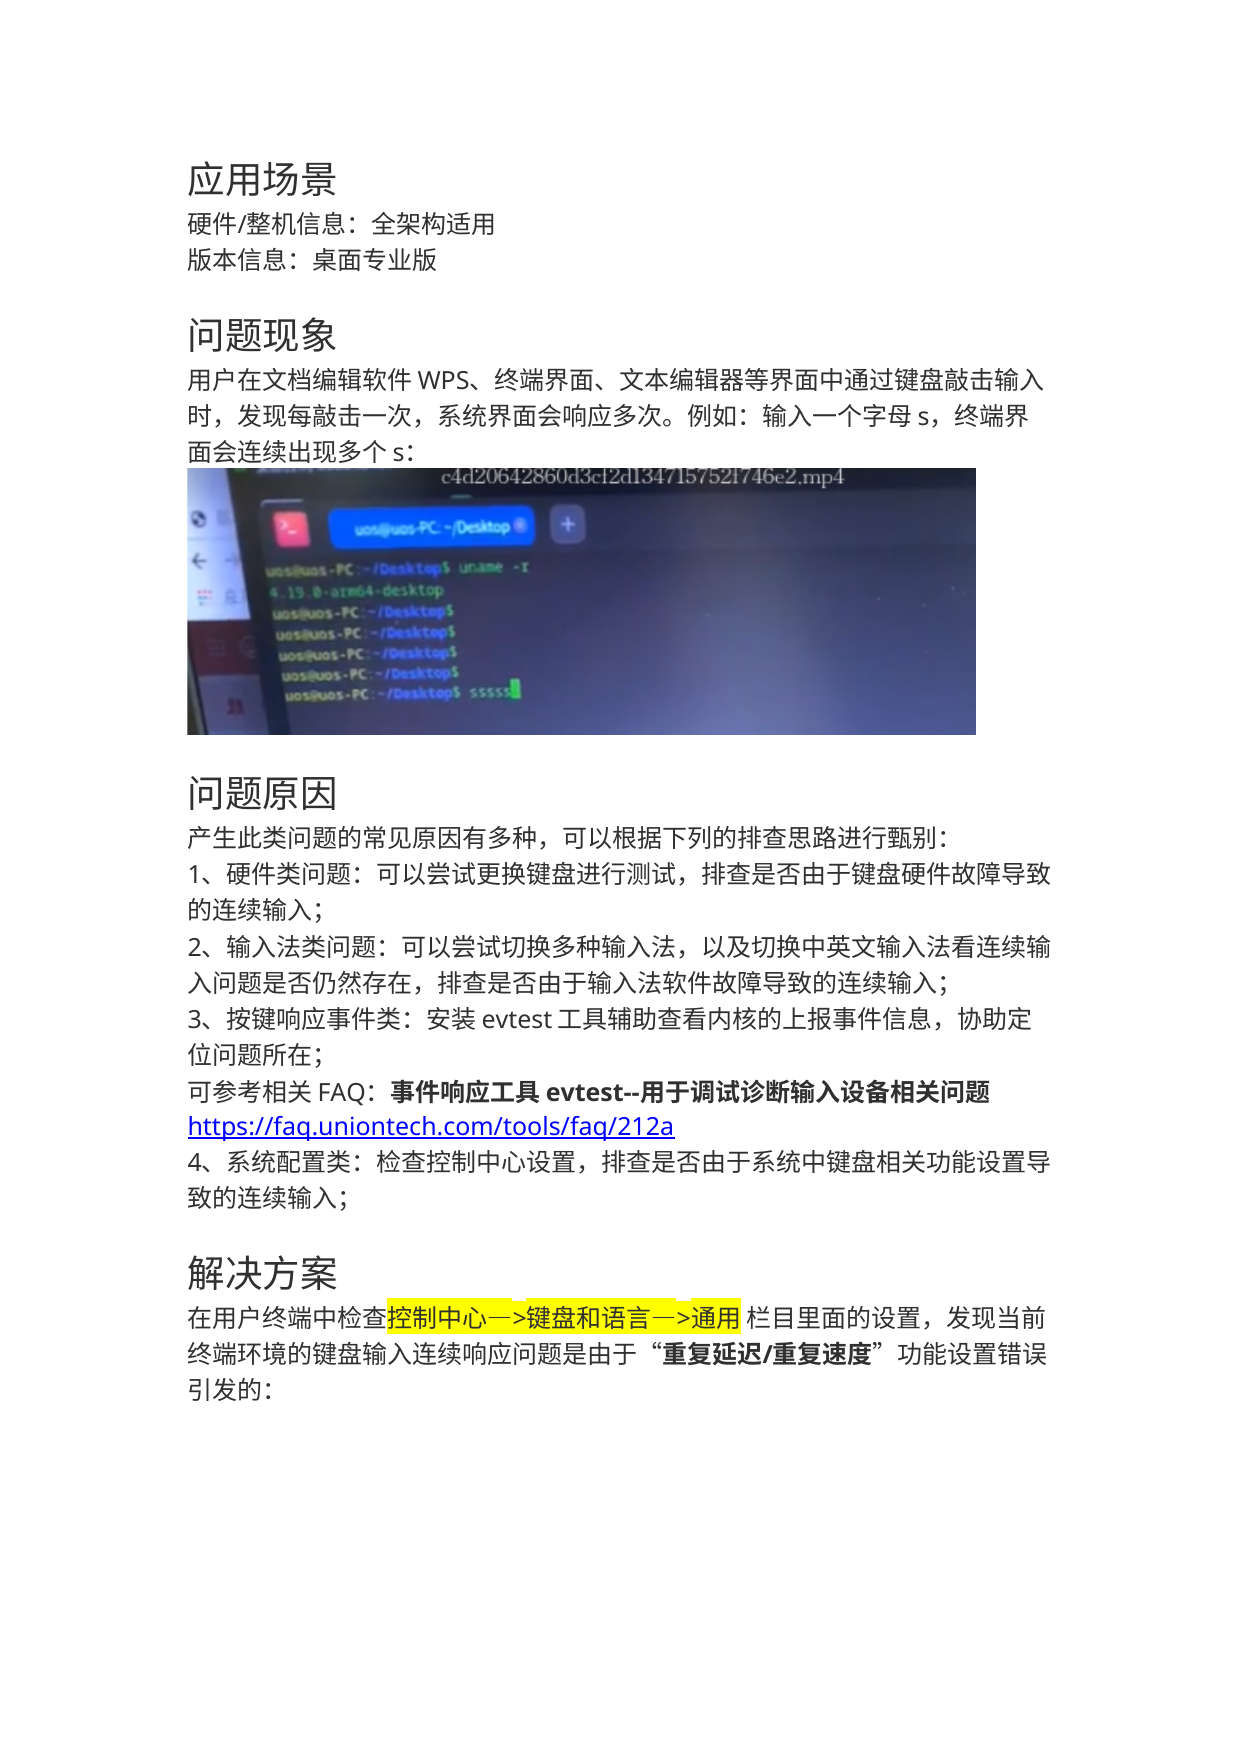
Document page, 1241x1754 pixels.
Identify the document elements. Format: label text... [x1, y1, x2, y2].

text https://faq.uniontech.com/tools/faq/212a [187, 1108, 1053, 1142]
text 在用户终端中检查控制中心—>键盘和语言—>通用 栏目里面的设置，发现当前终端环境的键盘输入连续响应问题是由于“重复延迟/重复速度”功能设置错误引发的： [187, 1298, 1053, 1407]
text 解决方案 [187, 1244, 1053, 1298]
text 3、按键响应事件类：安装evtest工具辅助查看内核的上报事件信息，协助定位问题所在； [187, 999, 1053, 1072]
text 问题原因 [187, 764, 1053, 818]
text 产生此类问题的常见原因有多种，可以根据下列的排查思路进行甄别： [187, 818, 1053, 854]
text 用户在文档编辑软件WPS、终端界面、文本编辑器等界面中通过键盘敲击输入时，发现每敲击一次，系统界面会响应多次。例如：输入一个字母s，终端界面会连续出现多个s： [187, 360, 1053, 469]
text 1、硬件类问题：可以尝试更换键盘进行测试，排查是否由于键盘硬件故障导致的连续输入； [187, 854, 1053, 927]
text 2、输入法类问题：可以尝试切换多种输入法，以及切换中英文输入法看连续输入问题是否仍然存在，排查是否由于输入法软件故障导致的连续输入； [187, 927, 1053, 999]
text 4、系统配置类：检查控制中心设置，排查是否由于系统中键盘相关功能设置导致的连续输入； [187, 1142, 1053, 1215]
picture [187, 468, 976, 735]
text 问题现象 [187, 306, 1053, 360]
text 硬件/整机信息：全架构适用 [187, 204, 1053, 241]
text 应用场景 [187, 150, 1053, 204]
text 版本信息：桌面专业版 [187, 241, 1053, 277]
text 可参考相关FAQ：事件响应工具evtest--用于调试诊断输入设备相关问题 [187, 1072, 1053, 1108]
